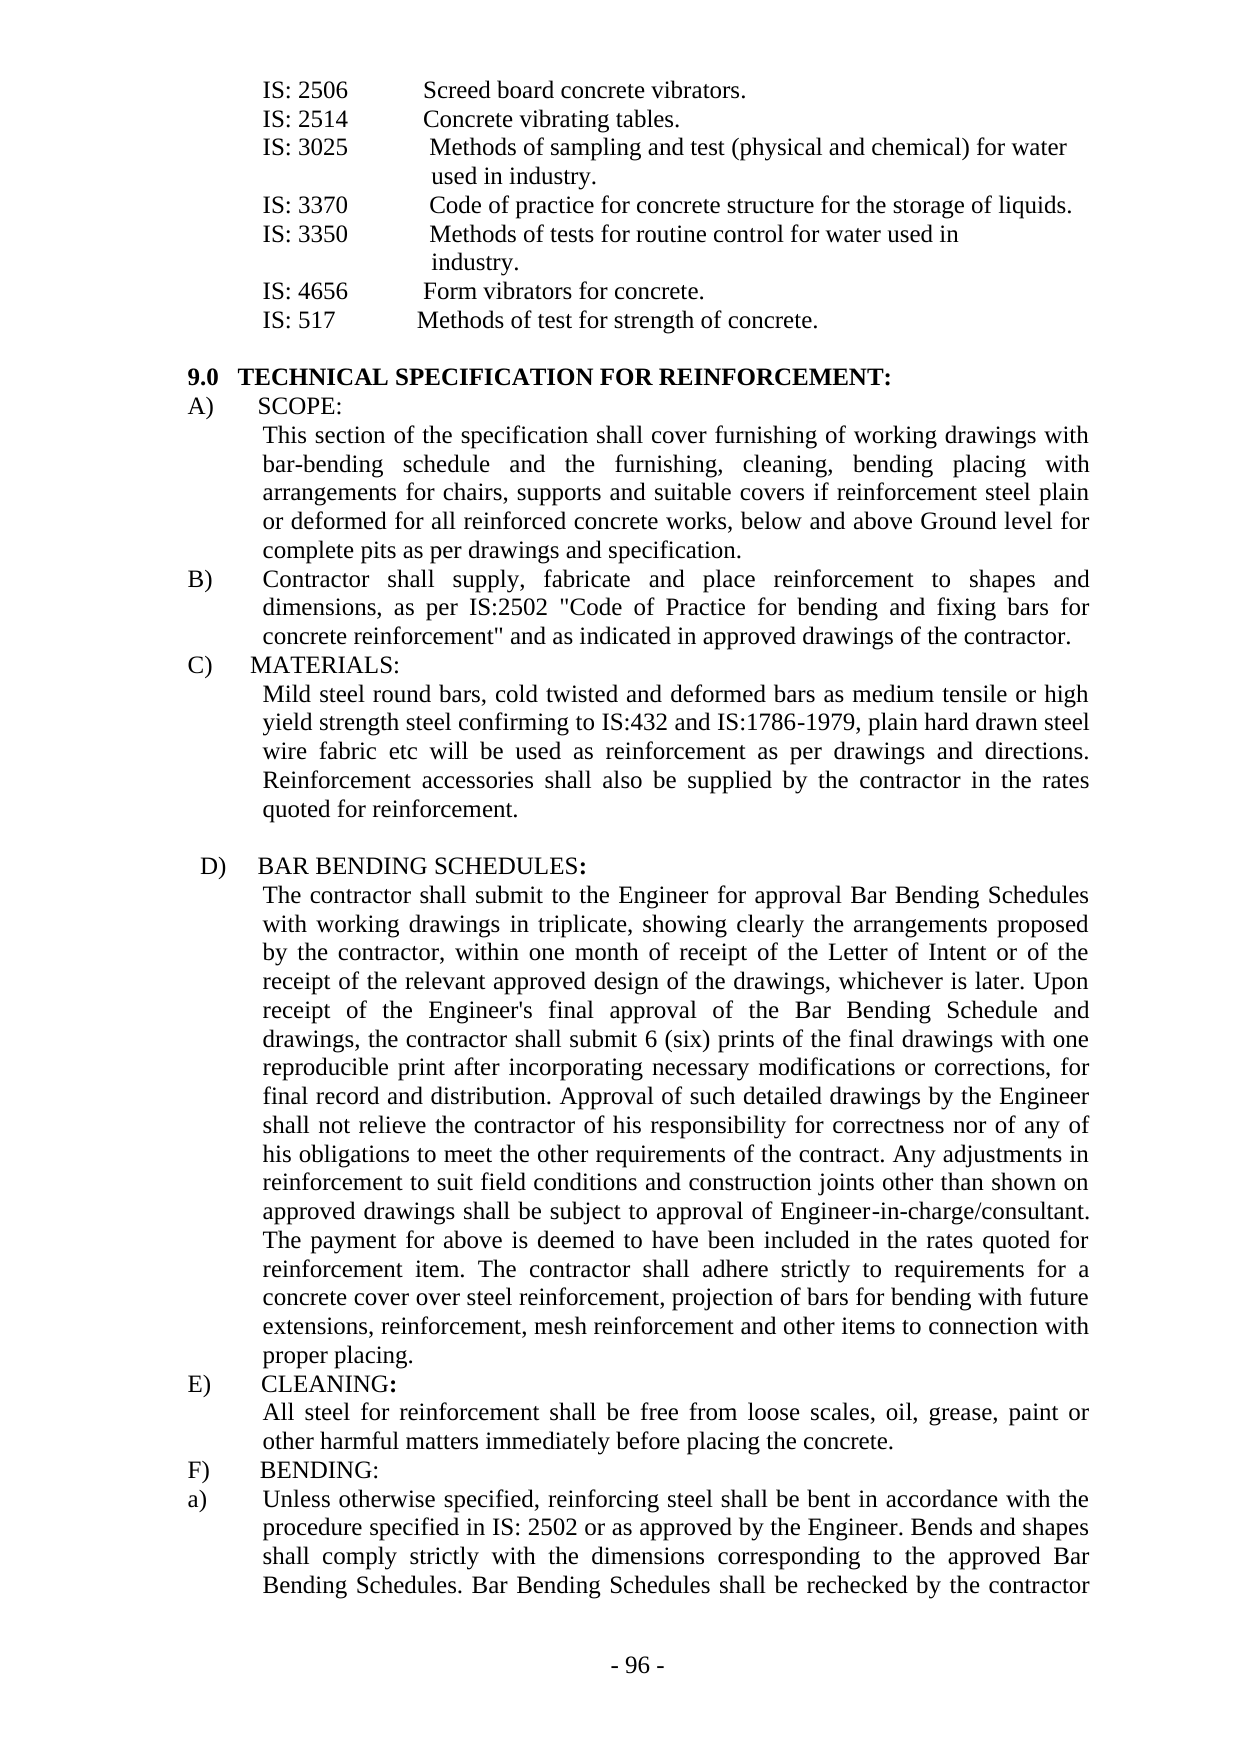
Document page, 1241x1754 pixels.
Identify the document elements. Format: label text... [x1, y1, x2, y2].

text C) MATERIALS: [112, 650, 1090, 679]
text D) BAR BENDING SCHEDULES: [125, 851, 1090, 880]
text Mild steel round bars, cold twisted and deformed bars as medium tensile or high yield strength steel confirming to IS:432 and IS:1786-1979, plain hard drawn steel wire fabric etc will be used as reinforcement as per drawings and directions. Reinforcement accessories shall also be supplied by the contractor in the rates quoted for reinforcement. [187, 679, 1090, 822]
text IS: 3370 Code of practice for concrete structure for the storage of liquids. [262, 190, 1090, 219]
text This section of the specification shall cover furnishing of working drawings with bar-bending schedule and the furnishing, cleaning, bending placing with arrangements for chairs, supports and suitable covers if reinforcement steel plain or deformed for all reinforced concrete works, below and above Ground level for complete pits as per drawings and specification. [187, 420, 1090, 564]
text IS: 4656 Form vibrators for concrete. [187, 276, 1090, 305]
text industry. [187, 247, 1090, 276]
text E) CLEANING: [112, 1369, 1090, 1397]
text IS: 2514 Concrete vibrating tables. [187, 104, 1090, 132]
text F) BENDING: [112, 1455, 1090, 1484]
text B) Contractor shall supply, fabricate and place reinforcement to shapes and dimensions, as per IS:2502 "Code of Practice for bending and fixing bars for concrete reinforcement" and as indicated in approved drawings of the contractor. [187, 564, 1090, 650]
text IS: 3025 Methods of sampling and test (physical and chemical) for water [262, 132, 1090, 161]
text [187, 1484, 1090, 1599]
text The contractor shall submit to the Engineer for approval Bar Bending Schedules with working drawings in triplicate, showing clearly the arrangements proposed by the contractor, within one month of receipt of the Letter of Intent or of the receipt of the relevant approved design of the drawings, whichever is later. Upon receipt of the Engineer's final approval of the Bar Bending Schedule and drawings, the contractor shall submit 6 (six) prints of the final drawings with one reproducible print after incorporating necessary modifications or corrections, for final record and distribution. Approval of such detailed drawings by the Engineer shall not relieve the contractor of his responsibility for correctness nor of any of his obligations to meet the other requirements of the contract. Any adjustments in reinforcement to suit field conditions and construction joints other than shown on approved drawings shall be subject to approval of Engineer-in-charge/consultant. The payment for above is deemed to have been included in the rates quoted for reinforcement item. The contractor shall adhere strictly to requirements for a concrete cover over steel reinforcement, projection of bars for bending with future extensions, reinforcement, mesh reinforcement and other items to connection with proper placing. [187, 880, 1090, 1369]
text All steel for reinforcement shall be free from loose scales, oil, grease, paint or other harmful matters immediately before placing the concrete. [187, 1397, 1090, 1455]
text IS: 2506 Screed board concrete vibrators. [187, 75, 1090, 104]
text used in industry. [262, 161, 1090, 190]
text IS: 517 Methods of test for strength of concrete. [187, 305, 1090, 334]
text A) SCOPE: [112, 391, 1090, 420]
text 9.0 TECHNICAL SPECIFICATION FOR REINFORCEMENT: [187, 362, 1090, 391]
text IS: 3350 Methods of tests for routine control for water used in [187, 219, 1090, 247]
